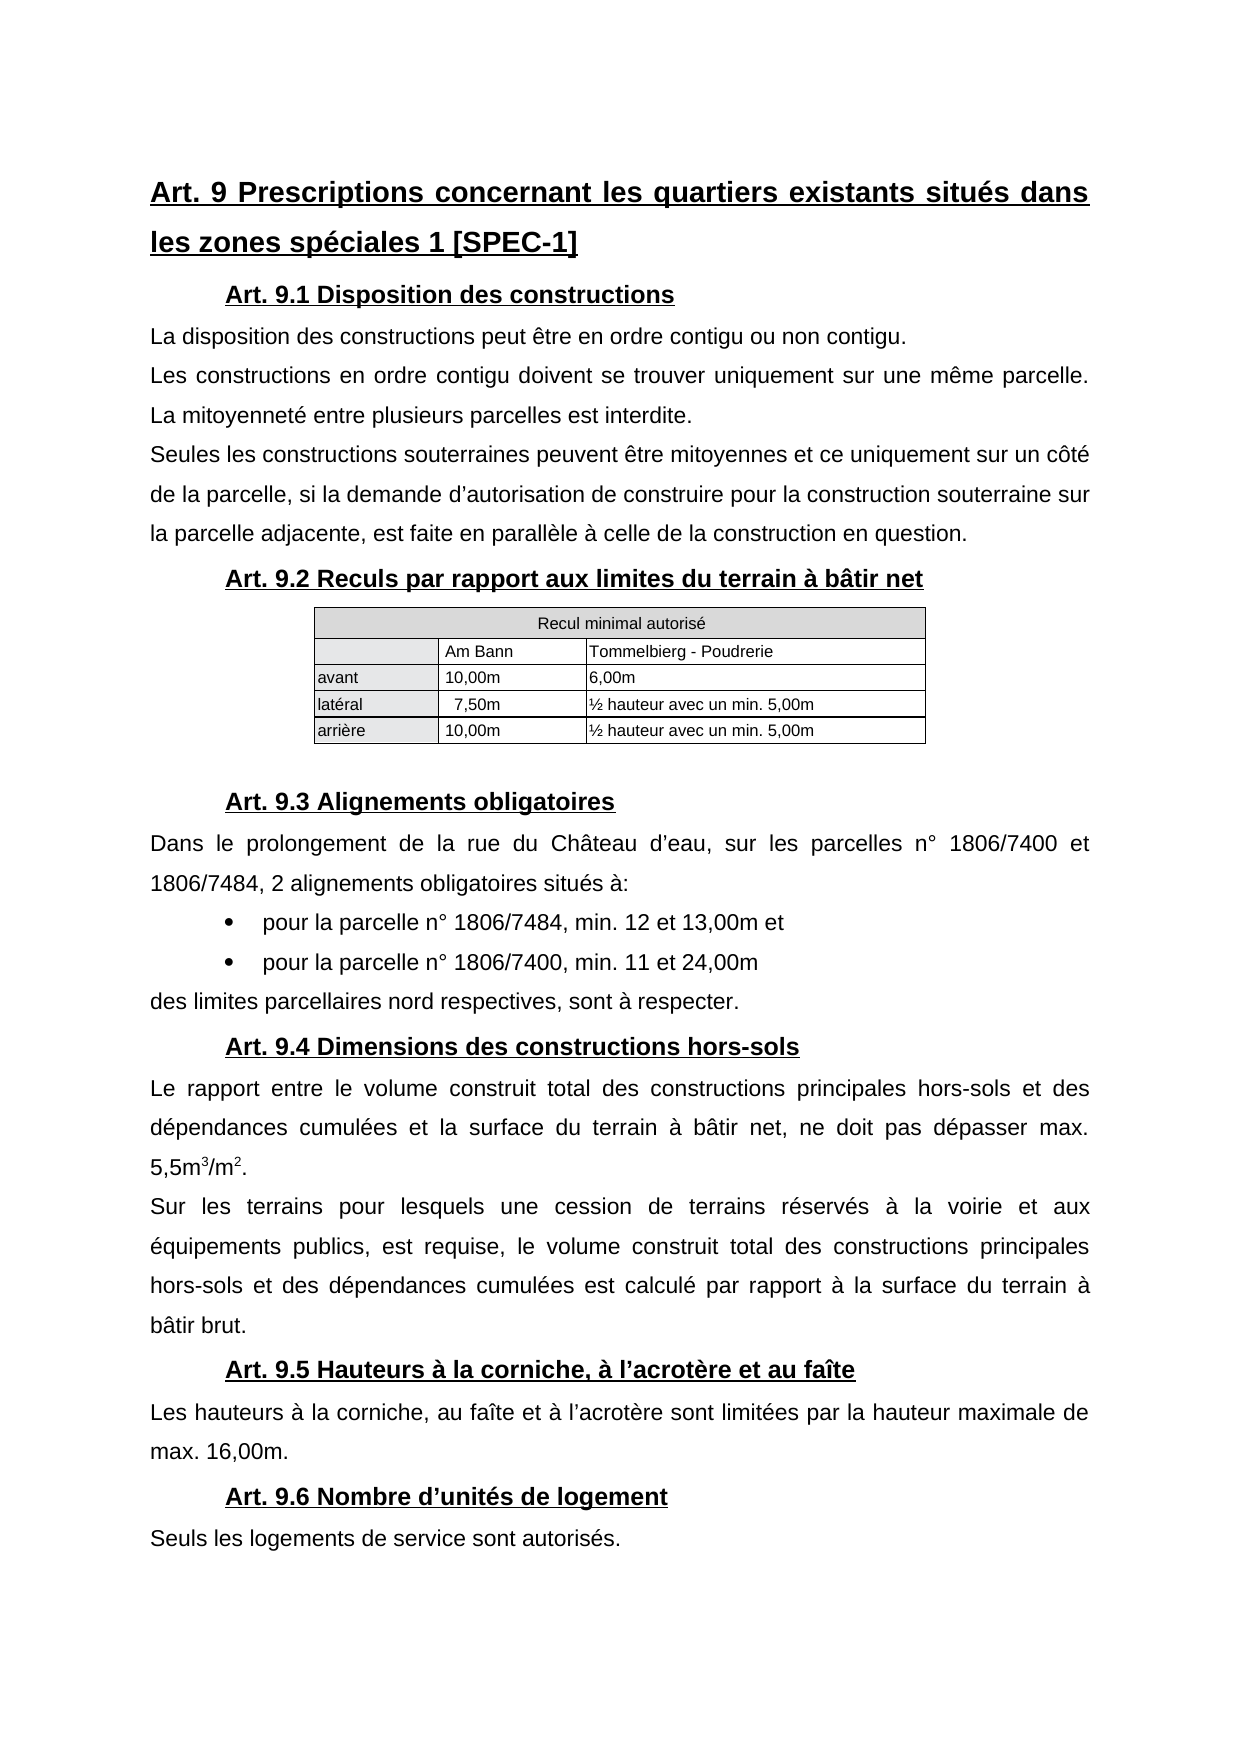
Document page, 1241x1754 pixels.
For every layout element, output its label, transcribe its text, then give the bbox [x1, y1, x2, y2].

text Les constructions en ordre contigu doivent se trouver uniquement sur une même parcelle. La mitoyenneté entre plusieurs parcelles est interdite. [150, 362, 1090, 428]
table_cell Am Bann [439, 639, 586, 664]
table_cell 10,00m [439, 718, 586, 742]
table_cell 6,00m [587, 665, 925, 690]
text Les hauteurs à la corniche, au faîte et à l’acrotère sont limitées par la hauteur maximale de max. 16,00m. [150, 1398, 1090, 1464]
table_cell latéral [315, 691, 438, 716]
text Seules les constructions souterraines peuvent être mitoyennes et ce uniquement sur un côté de la parcelle, si la demande d’autorisation de construire pour la construction souterraine sur la parcelle adjacente, est faite en parallèle à celle de la construction en question. [150, 441, 1090, 547]
table_cell ½ hauteur avec un min. 5,00m [587, 718, 925, 742]
table_cell ½ hauteur avec un min. 5,00m [587, 691, 925, 716]
table_cell [315, 639, 438, 664]
table_cell arrière [315, 718, 438, 742]
table_cell Tommelbierg - Poudrerie [587, 639, 925, 664]
subtitle Art. 9 Prescriptions concernant les quartiers existants situés dans les zones spéciales 1 [SPEC-1] [150, 206, 1090, 259]
text Le rapport entre le volume construit total des constructions principales hors-sols et des dépendances cumulées et la surface du terrain à bâtir net, ne doit pas dépasser max. 5,5m3/m2. [150, 1075, 1090, 1180]
subtitle Art. 9.5 Hauteurs à la corniche, à l’acrotère et au faîte [225, 1355, 1090, 1384]
subtitle Art. 9 Prescriptions concernant les quartiers existants situés dans les zones spéciales 1 [SPEC-1] [150, 175, 1090, 204]
text des limites parcellaires nord respectives, sont à respecter. [150, 988, 1090, 1014]
table_cell 7,50m [439, 691, 586, 716]
list pour la parcelle n° 1806/7400, min. 11 et 24,00m [225, 949, 1090, 975]
text Seuls les logements de service sont autorisés. [150, 1525, 1090, 1551]
table_header Recul minimal autorisé [315, 608, 925, 638]
list pour la parcelle n° 1806/7484, min. 12 et 13,00m et [225, 909, 1090, 936]
table_cell 10,00m [439, 665, 586, 690]
table_cell avant [315, 665, 438, 690]
text La disposition des constructions peut être en ordre contigu ou non contigu. [150, 323, 1090, 349]
subtitle Art. 9.4 Dimensions des constructions hors-sols [225, 1032, 1090, 1061]
subtitle Art. 9.1 Disposition des constructions [225, 280, 1090, 308]
subtitle Art. 9.6 Nombre d’unités de logement [225, 1482, 1090, 1510]
subtitle Art. 9.3 Alignements obligatoires [225, 787, 1090, 816]
text Sur les terrains pour lesquels une cession de terrains réservés à la voirie et aux équipements publics, est requise, le volume construit total des constructions principales hors-sols et des dépendances cumulées est calculé par rapport à la surface du terrain à bâtir brut. [150, 1193, 1090, 1338]
text Dans le prolongement de la rue du Château d’eau, sur les parcelles n° 1806/7400 et 1806/7484, 2 alignements obligatoires situés à: [150, 830, 1090, 896]
subtitle Art. 9.2 Reculs par rapport aux limites du terrain à bâtir net [225, 564, 1090, 593]
